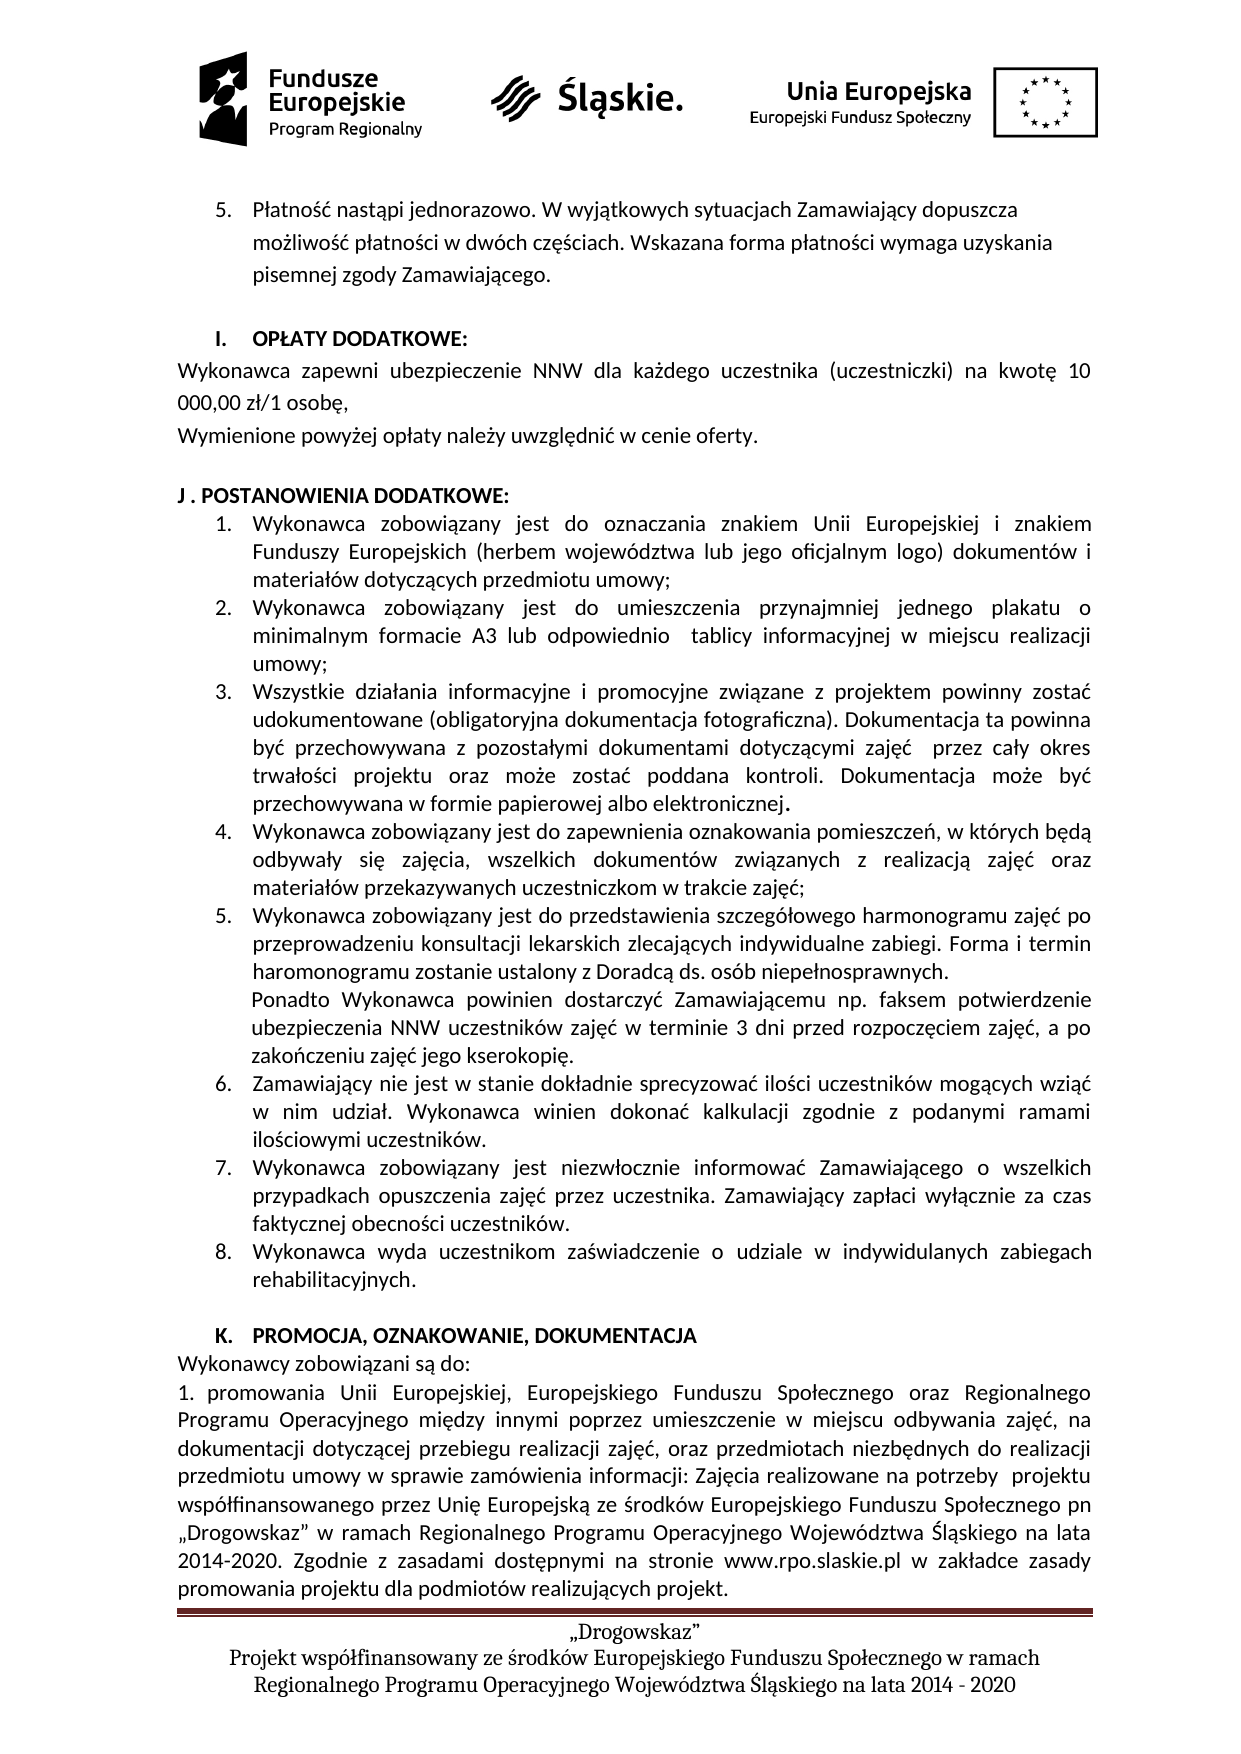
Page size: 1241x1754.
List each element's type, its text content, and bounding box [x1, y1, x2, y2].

list Wykonawca zobowiązany jest do umieszczenia przynajmniej jednego plakatu o minimalnym formacie A3 lub odpowiednio tablicy informacyjnej w miejscu realizacji umowy; [215, 593, 1093, 677]
list OPŁATY DODATKOWE: [215, 324, 1093, 352]
text J . POSTANOWIENIA DODATKOWE: [177, 481, 1093, 509]
text Wykonawca zapewni ubezpieczenie NNW dla każdego uczestnika (uczestniczki) na kwotę 10 000,00 zł/1 osobę, [177, 356, 1093, 417]
text 1. promowania Unii Europejskiej, Europejskiego Funduszu Społecznego oraz Regionalnego Programu Operacyjnego między innymi poprzez umieszczenie w miejscu odbywania zajęć, na dokumentacji dotyczącej przebiegu realizacji zajęć, oraz przedmiotach niezbędnych do realizacji przedmiotu umowy w sprawie zamówienia informacji: Zajęcia realizowane na potrzeby projektu współfinansowanego przez Unię Europejską ze środków Europejskiego Funduszu Społecznego pn „Drogowskaz” w ramach Regionalnego Programu Operacyjnego Województwa Śląskiego na lata 2014-2020. Zgodnie z zasadami dostępnymi na stronie www.rpo.slaskie.pl w zakładce zasady promowania projektu dla podmiotów realizujących projekt. [177, 1378, 1093, 1602]
list Wszystkie działania informacyjne i promocyjne związane z projektem powinny zostać udokumentowane (obligatoryjna dokumentacja fotograficzna). Dokumentacja ta powinna być przechowywana z pozostałymi dokumentami dotyczącymi zajęć przez cały okres trwałości projektu oraz może zostać poddana kontroli. Dokumentacja może być przechowywana w formie papierowej albo elektronicznej. [215, 677, 1093, 817]
text Ponadto Wykonawca powinien dostarczyć Zamawiającemu np. faksem potwierdzenie ubezpieczenia NNW uczestników zajęć w terminie 3 dni przed rozpoczęciem zajęć, a po zakończeniu zajęć jego kserokopię. [251, 985, 1093, 1069]
list Wykonawca zobowiązany jest do oznaczania znakiem Unii Europejskiej i znakiem Funduszy Europejskich (herbem województwa lub jego oficjalnym logo) dokumentów i materiałów dotyczących przedmiotu umowy; [215, 509, 1093, 593]
text Wykonawcy zobowiązani są do: [177, 1349, 1093, 1378]
picture [177, 29, 1120, 168]
list Zamawiający nie jest w stanie dokładnie sprecyzować ilości uczestników mogących wziąć w nim udział. Wykonawca winien dokonać kalkulacji zgodnie z podanymi ramami ilościowymi uczestników. [215, 1069, 1093, 1153]
list Wykonawca zobowiązany jest do zapewnienia oznakowania pomieszczeń, w których będą odbywały się zajęcia, wszelkich dokumentów związanych z realizacją zajęć oraz materiałów przekazywanych uczestniczkom w trakcie zajęć; [215, 817, 1093, 901]
list Płatność nastąpi jednorazowo. W wyjątkowych sytuacjach Zamawiający dopuszcza możliwość płatności w dwóch częściach. Wskazana forma płatności wymaga uzyskania pisemnej zgody Zamawiającego. [215, 195, 1093, 288]
list Wykonawca wyda uczestnikom zaświadczenie o udziale w indywidulanych zabiegach rehabilitacyjnych. [215, 1237, 1093, 1293]
list PROMOCJA, OZNAKOWANIE, DOKUMENTACJA [215, 1322, 1093, 1349]
text Wymienione powyżej opłaty należy uwzględnić w cenie oferty. [177, 421, 1093, 449]
list Wykonawca zobowiązany jest do przedstawienia szczegółowego harmonogramu zajęć po przeprowadzeniu konsultacji lekarskich zlecających indywidualne zabiegi. Forma i termin haromonogramu zostanie ustalony z Doradcą ds. osób niepełnosprawnych. [215, 901, 1093, 985]
list Wykonawca zobowiązany jest niezwłocznie informować Zamawiającego o wszelkich przypadkach opuszczenia zajęć przez uczestnika. Zamawiający zapłaci wyłącznie za czas faktycznej obecności uczestników. [215, 1153, 1093, 1237]
